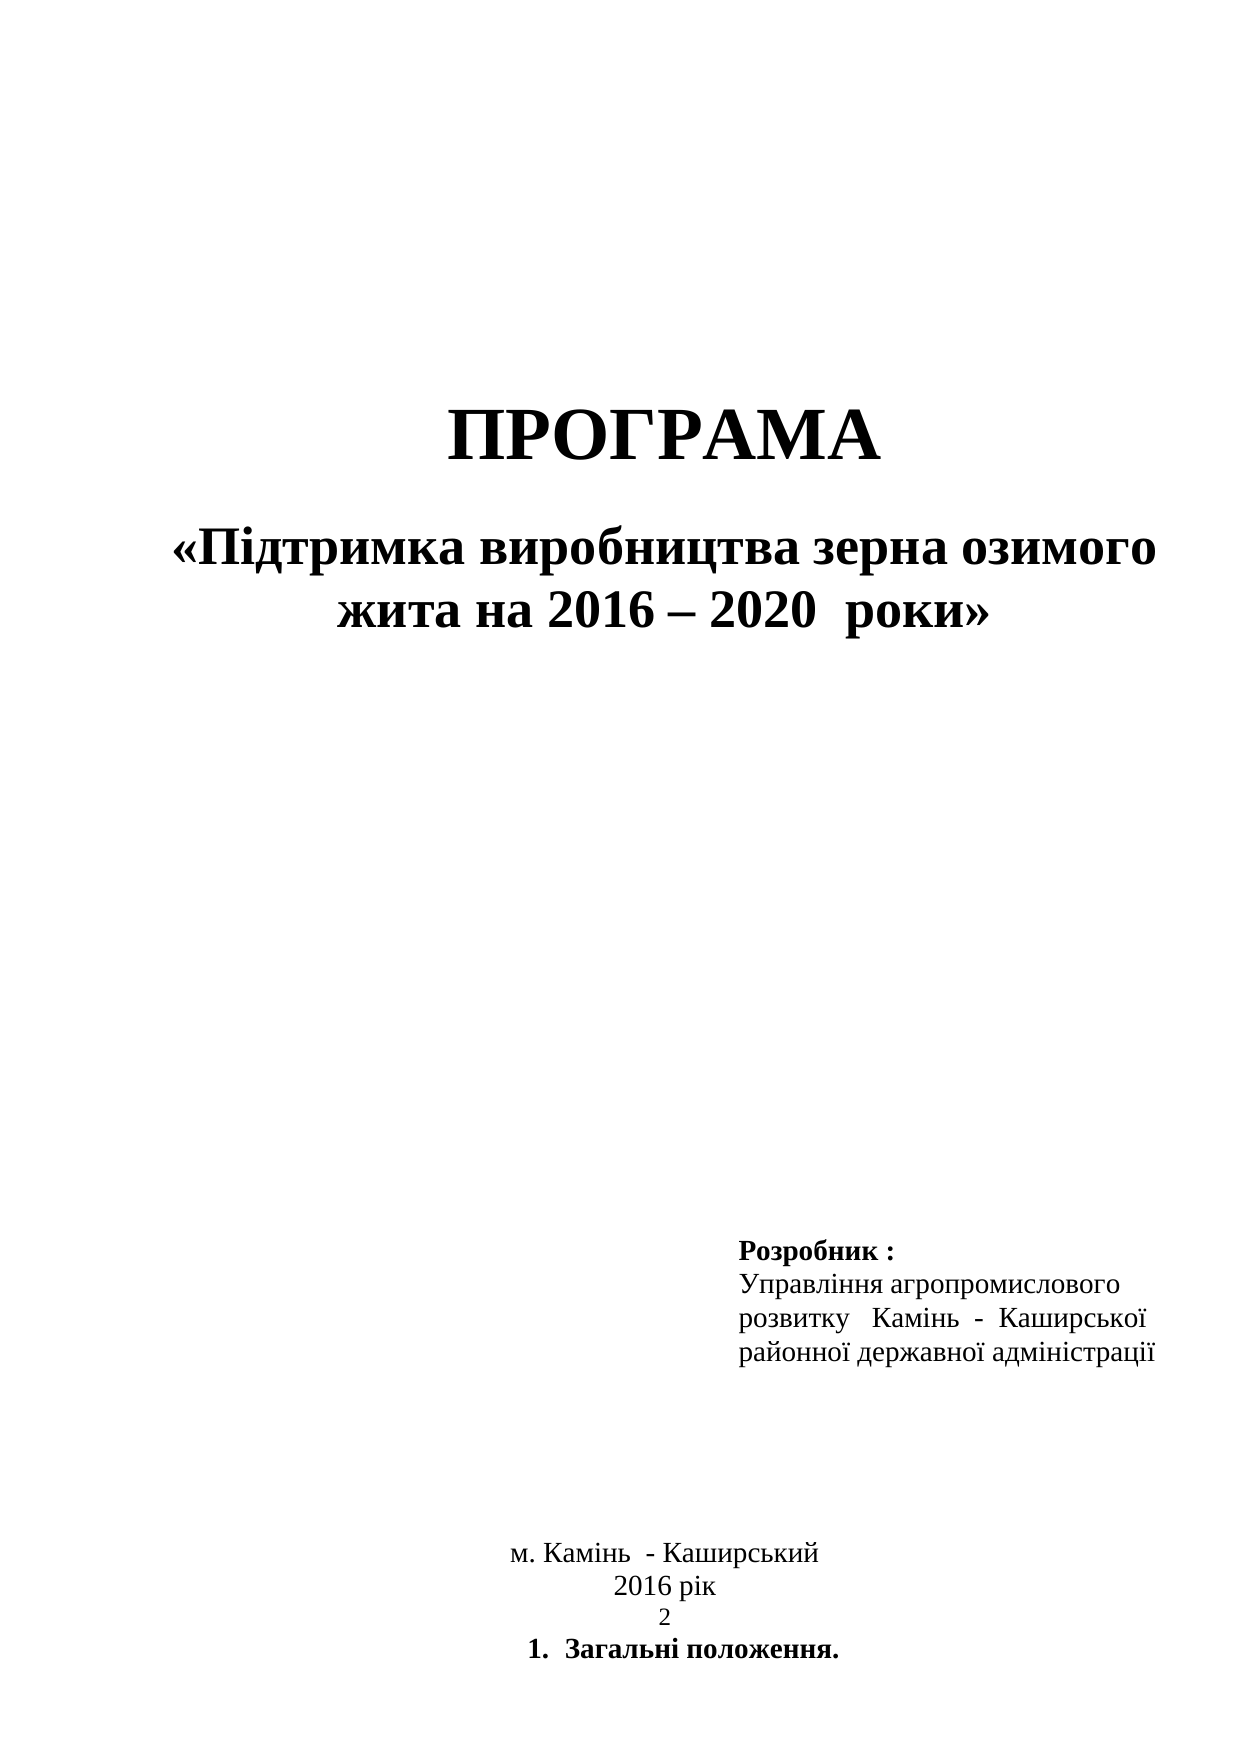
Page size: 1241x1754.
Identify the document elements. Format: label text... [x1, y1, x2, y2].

text м. Камінь - Каширський [148, 1535, 1181, 1568]
text Розробник : [148, 1233, 1181, 1267]
text районної державної адміністрації [148, 1334, 1181, 1367]
text розвитку Камінь - Каширської [148, 1300, 1181, 1334]
text ПРОГРАМА [148, 390, 1181, 476]
text Управління агропромислового [148, 1267, 1181, 1300]
list Загальні положення. [185, 1631, 1181, 1664]
text 2016 рік [148, 1568, 1181, 1602]
text 2 [148, 1602, 1181, 1631]
text «Підтримка виробництва зерна озимого жита на 2016 – 2020 роки» [148, 514, 1181, 639]
